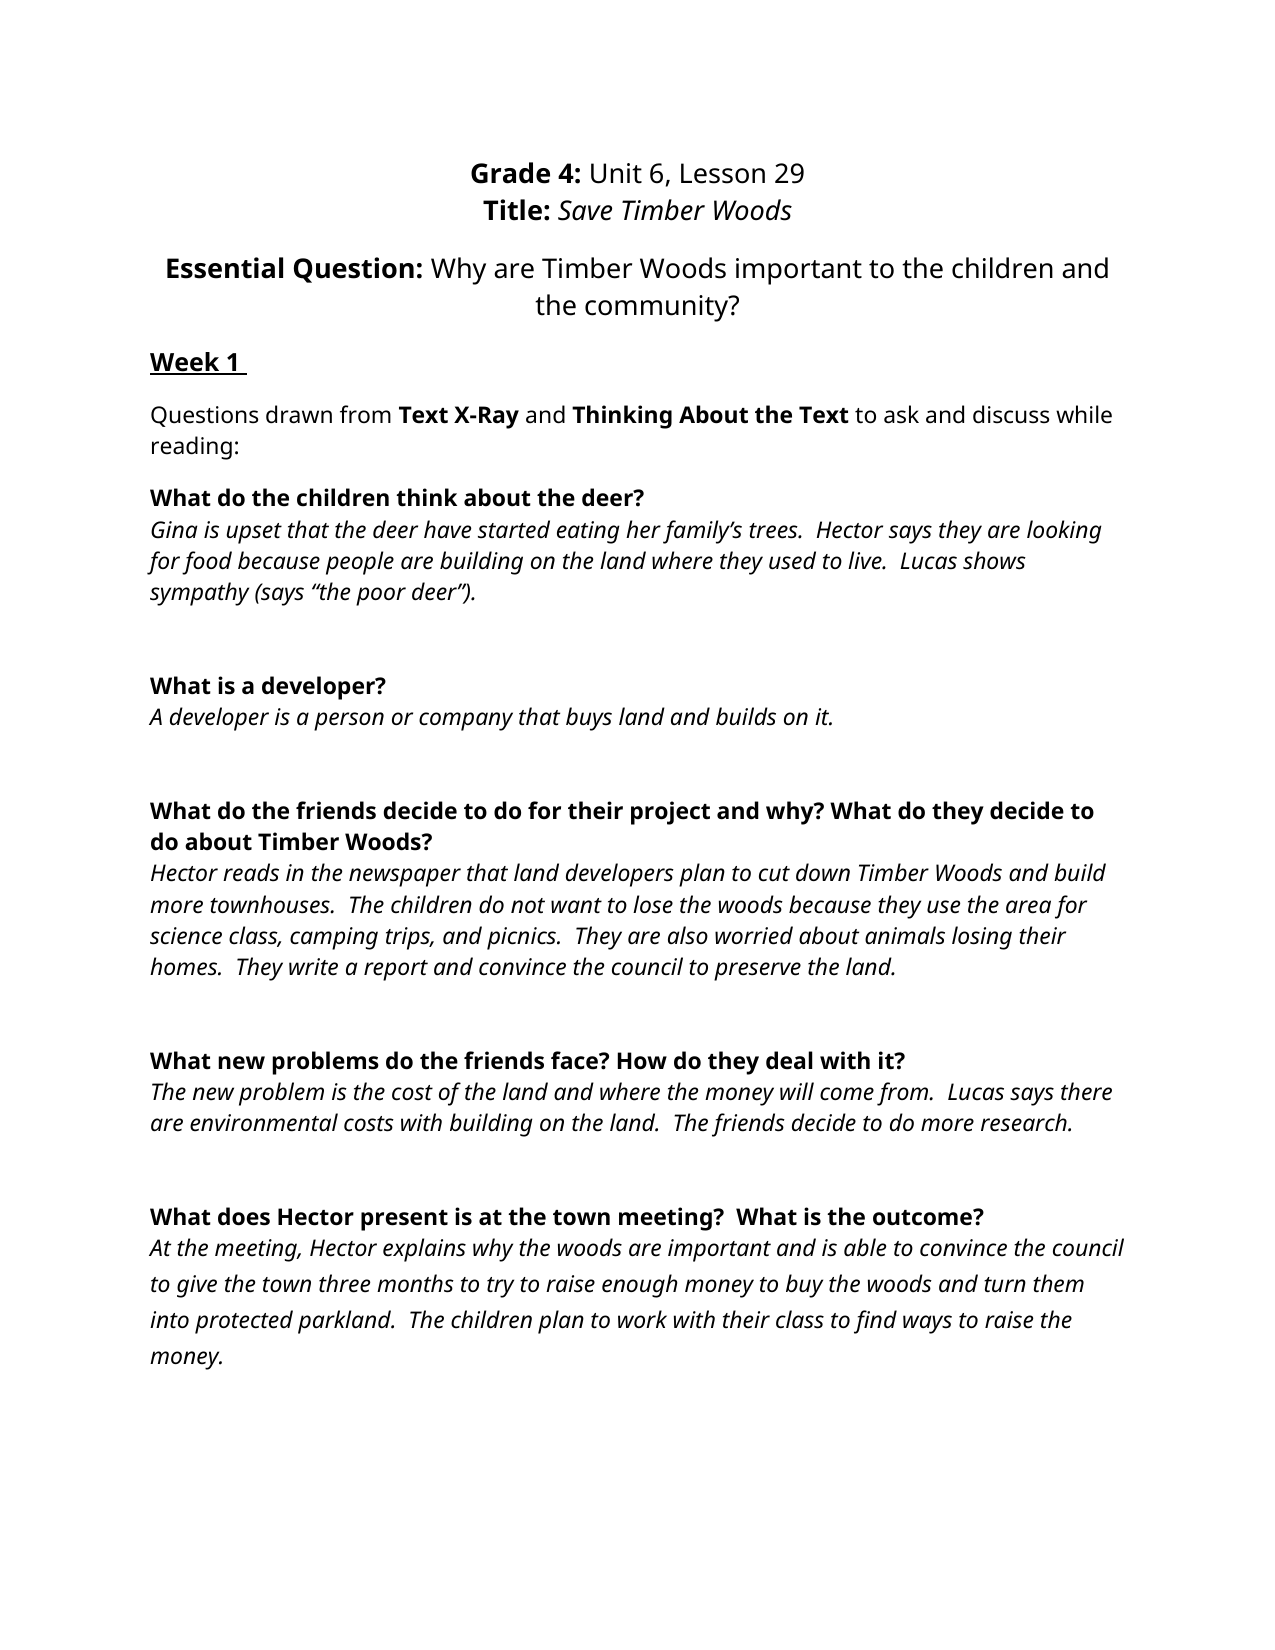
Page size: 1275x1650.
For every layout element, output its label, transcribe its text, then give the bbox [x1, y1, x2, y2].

text What new problems do the friends face? How do they deal with it? [150, 1045, 1125, 1076]
text At the meeting, Hector explains why the woods are important and is able to convince the council to give the town three months to try to raise enough money to buy the woods and turn them into protected parkland. The children plan to work with their class to find ways to raise the money. [150, 1232, 1125, 1371]
text What do the friends decide to do for their project and why? What do they decide to do about Timber Woods? [150, 795, 1125, 857]
text What is a developer? [150, 670, 1125, 701]
subtitle Grade 4: Unit 6, Lesson 29 [150, 155, 1125, 192]
text Title: Save Timber Woods [150, 192, 1125, 229]
text Hector reads in the newspaper that land developers plan to cut down Timber Woods and build more townhouses. The children do not want to lose the woods because they use the area for science class, camping trips, and picnics. They are also worried about animals losing their homes. They write a report and convince the council to preserve the land. [150, 857, 1125, 982]
text What does Hector present is at the town meeting? What is the outcome? [150, 1201, 1125, 1232]
text Questions drawn from Text X-Ray and Thinking About the Text to ask and discuss while reading: [150, 399, 1125, 462]
text What do the children think about the deer? [150, 482, 1125, 514]
text The new problem is the cost of the land and where the money will come from. Lucas says there are environmental costs with building on the land. The friends decide to do more research. [150, 1076, 1125, 1139]
text A developer is a person or company that buys land and builds on it. [150, 701, 1125, 732]
text Week 1 [150, 344, 1125, 378]
text Gina is upset that the deer have started eating her family’s trees. Hector says they are looking for food because people are building on the land where they used to live. Lucas shows sympathy (says “the poor deer”). [150, 514, 1125, 607]
text Essential Question: Why are Timber Woods important to the children and the community? [150, 249, 1125, 323]
